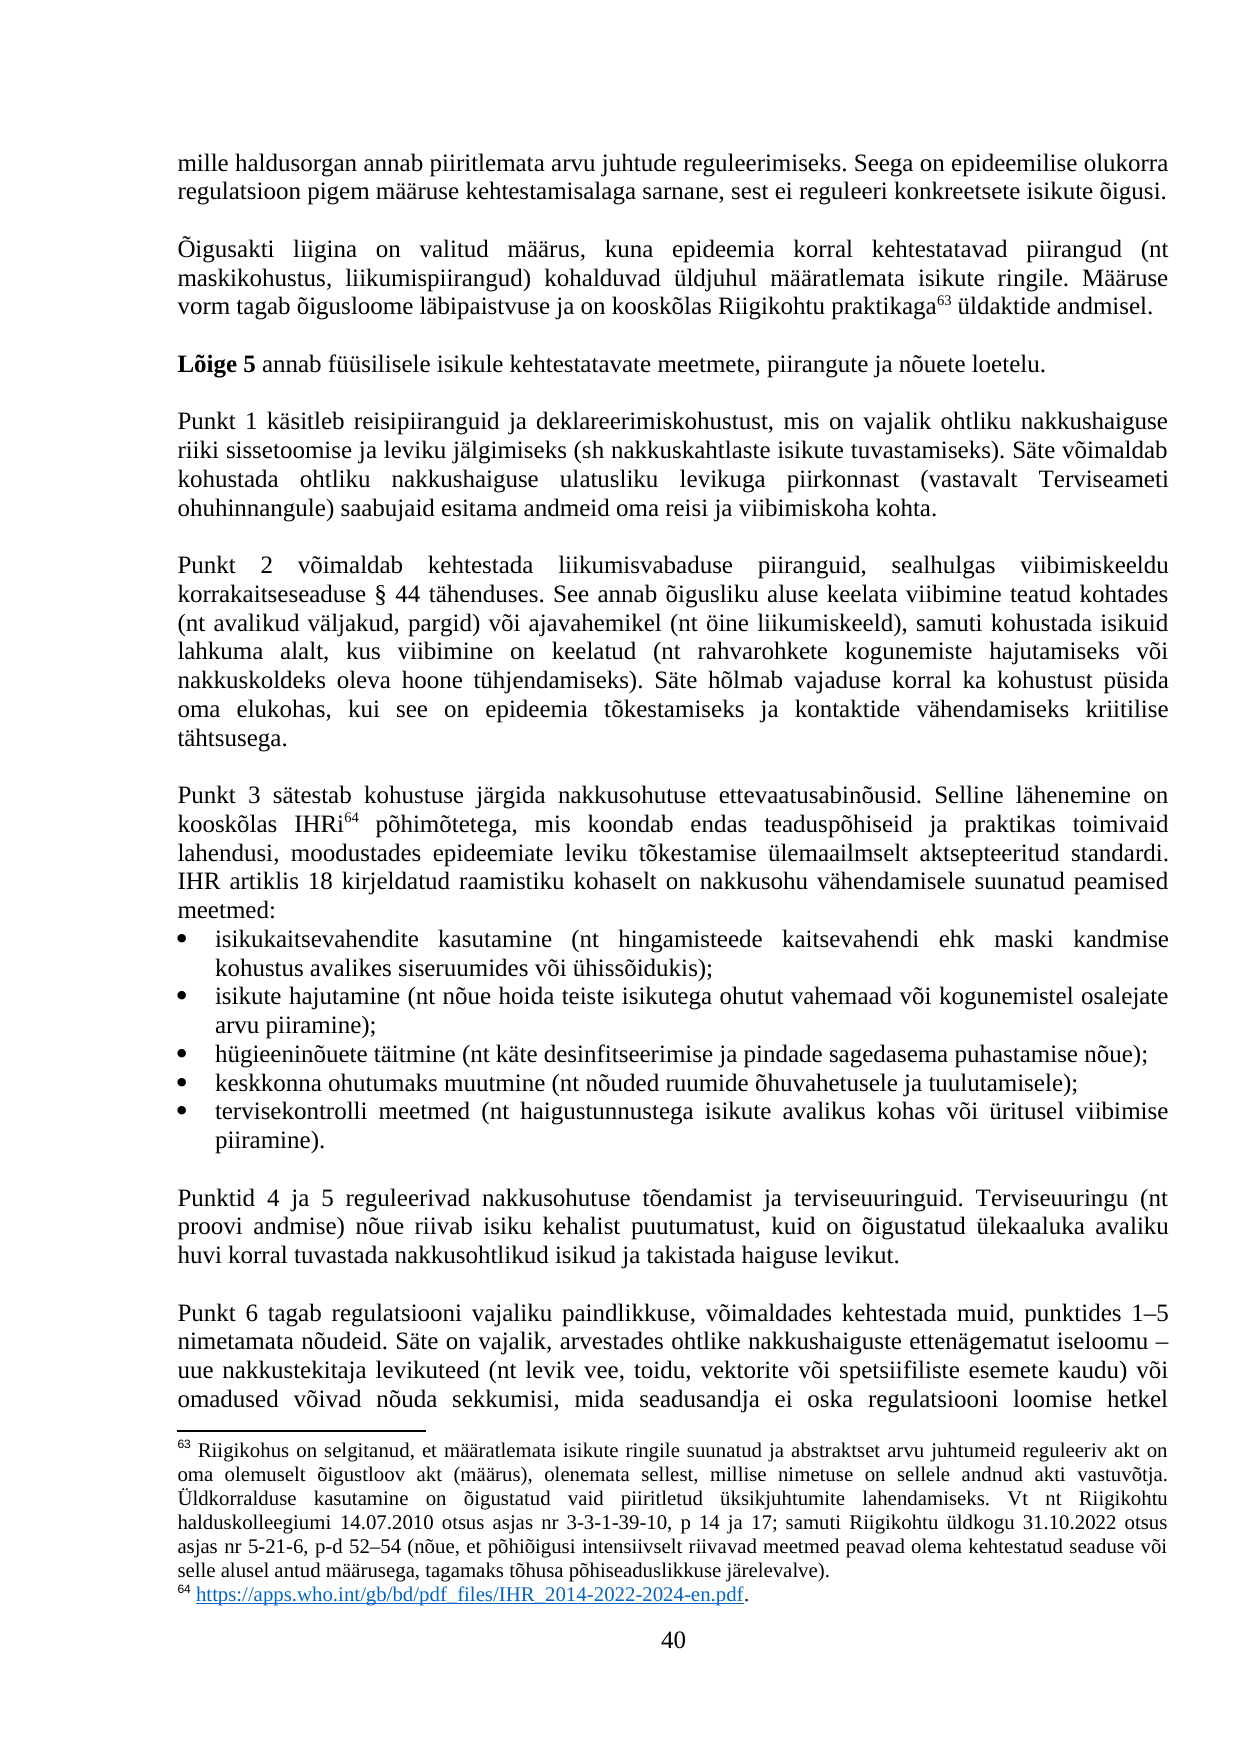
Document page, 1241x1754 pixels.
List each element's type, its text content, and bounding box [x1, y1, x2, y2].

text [177, 148, 1169, 205]
list isikukaitsevahendite kasutamine (nt hingamisteede kaitsevahendi ehk maski kandmise kohustus avalikes siseruumides või ühissõidukis); [177, 924, 1169, 981]
text Punkt 3 sätestab kohustuse järgida nakkusohutuse ettevaatusabinõusid. Selline lähenemine on kooskõlas IHRi põhimõtetega, mis koondab endas teaduspõhiseid ja praktikas toimivaid lahendusi, moodustades epideemiate leviku tõkestamise ülemaailmselt aktsepteeritud standardi. IHR artiklis 18 kirjeldatud raamistiku kohaselt on nakkusohu vähendamisele suunatud peamised meetmed: [177, 780, 1169, 924]
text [177, 1298, 1169, 1413]
text Lõige 5 annab füüsilisele isikule kehtestatavate meetmete, piirangute ja nõuete loetelu. [177, 349, 1169, 378]
text Õigusakti liigina on valitud määrus, kuna epideemia korral kehtestatavad piirangud (nt maskikohustus, liikumispiirangud) kohalduvad üldjuhul määratlemata isikute ringile. Määruse vorm tagab õigusloome läbipaistvuse ja on kooskõlas Riigikohtu praktikaga üldaktide andmisel. [177, 234, 1169, 320]
text Punktid 4 ja 5 reguleerivad nakkusohutuse tõendamist ja terviseuuringuid. Terviseuuringu (nt proovi andmise) nõue riivab isiku kehalist puutumatust, kuid on õigustatud ülekaaluka avaliku huvi korral tuvastada nakkusohtlikud isikud ja takistada haiguse levikut. [177, 1183, 1169, 1269]
text Punkt 2 võimaldab kehtestada liikumisvabaduse piiranguid, sealhulgas viibimiskeeldu korrakaitseseaduse § 44 tähenduses. See annab õigusliku aluse keelata viibimine teatud kohtades (nt avalikud väljakud, pargid) või ajavahemikel (nt öine liikumiskeeld), samuti kohustada isikuid lahkuma alalt, kus viibimine on keelatud (nt rahvarohkete kogunemiste hajutamiseks või nakkuskoldeks oleva hoone tühjendamiseks). Säte hõlmab vajaduse korral ka kohustust püsida oma elukohas, kui see on epideemia tõkestamiseks ja kontaktide vähendamiseks kriitilise tähtsusega. [177, 550, 1169, 751]
list keskkonna ohutumaks muutmine (nt nõuded ruumide õhuvahetusele ja tuulutamisele); [177, 1068, 1169, 1096]
list tervisekontrolli meetmed (nt haigustunnustega isikute avalikus kohas või üritusel viibimise piiramine). [177, 1096, 1169, 1154]
list isikute hajutamine (nt nõue hoida teiste isikutega ohutut vahemaad või kogunemistel osalejate arvu piiramine); [177, 981, 1169, 1039]
list hügieeninõuete täitmine (nt käte desinfitseerimise ja pindade sagedasema puhastamise nõue); [177, 1039, 1169, 1068]
text Punkt 1 käsitleb reisipiiranguid ja deklareerimiskohustust, mis on vajalik ohtliku nakkushaiguse riiki sissetoomise ja leviku jälgimiseks (sh nakkuskahtlaste isikute tuvastamiseks). Säte võimaldab kohustada ohtliku nakkushaiguse ulatusliku levikuga piirkonnast (vastavalt Terviseameti ohuhinnangule) saabujaid esitama andmeid oma reisi ja viibimiskoha kohta. [177, 406, 1169, 521]
